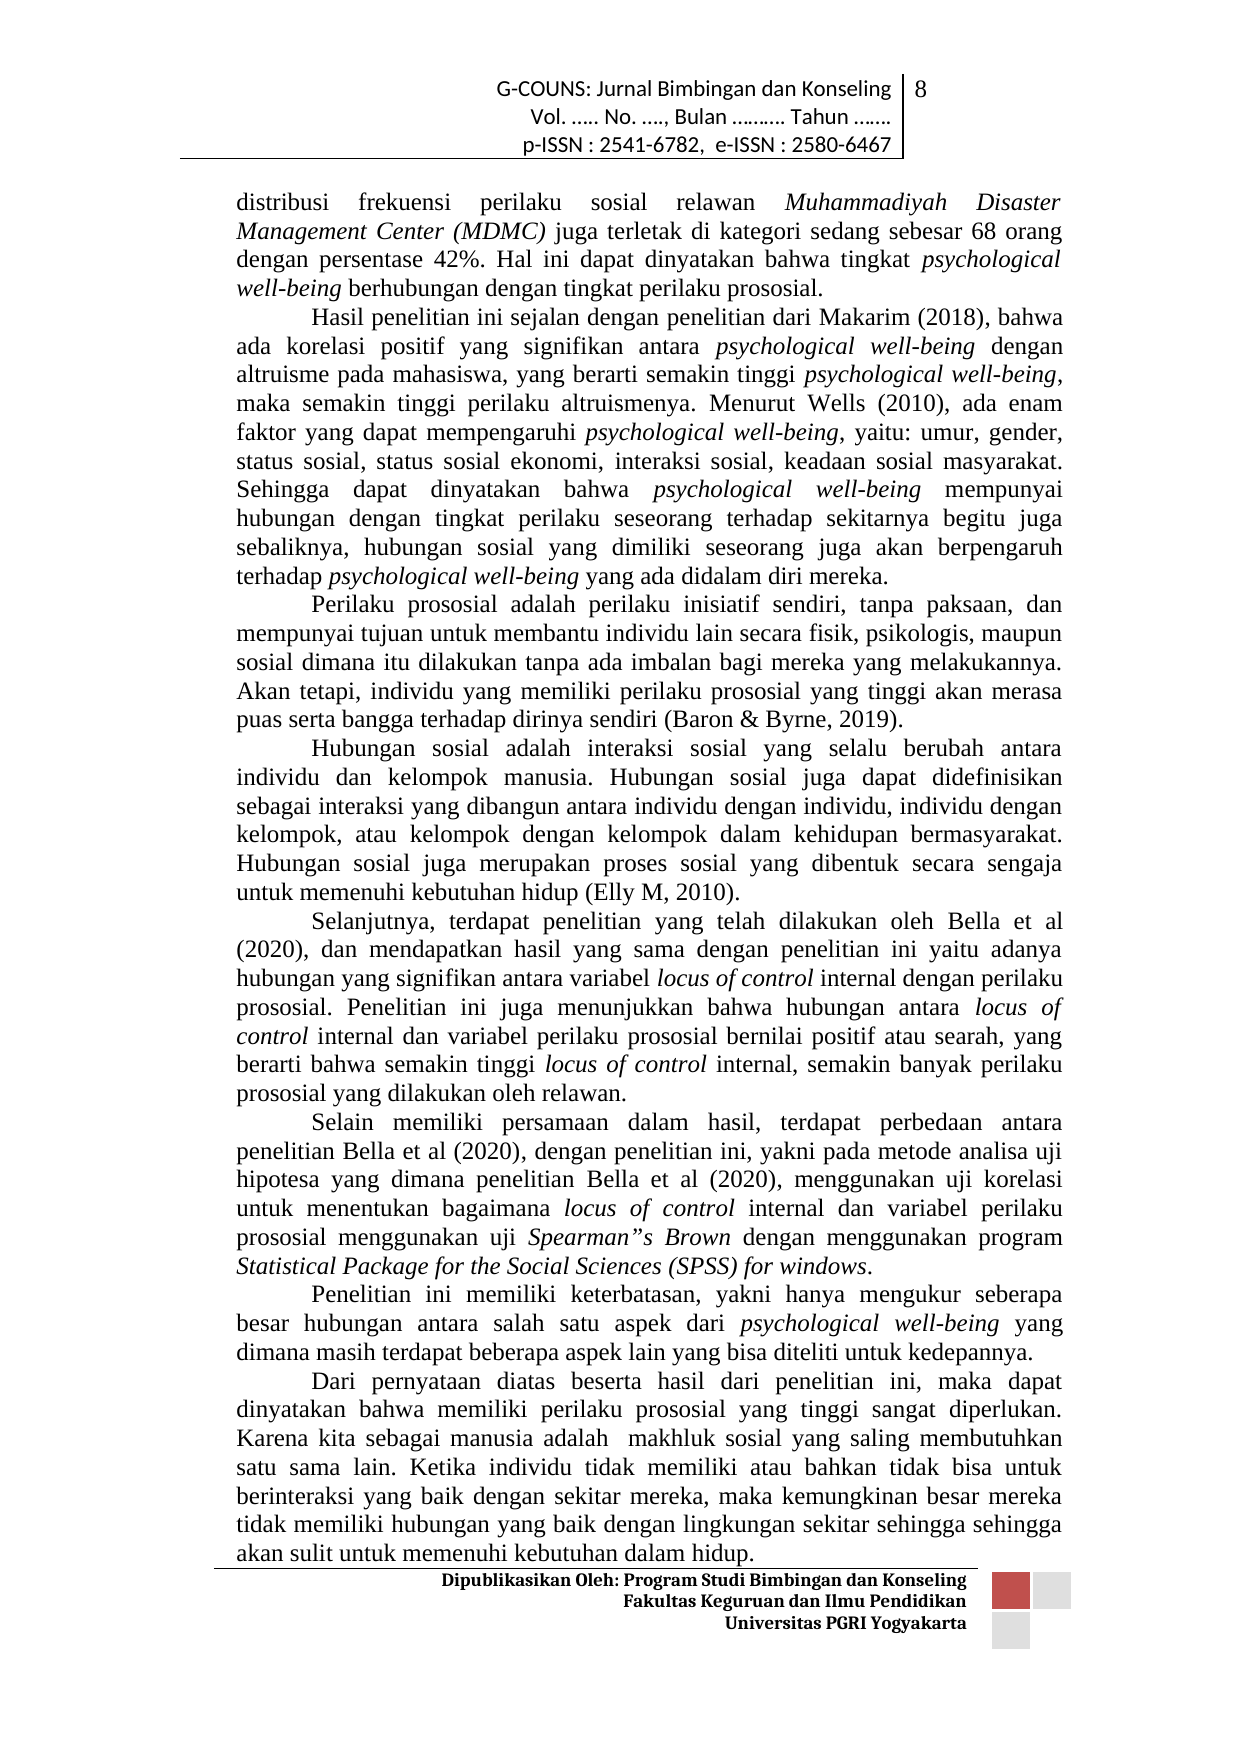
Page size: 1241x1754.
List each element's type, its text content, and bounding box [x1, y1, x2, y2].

text Selain memiliki persamaan dalam hasil, terdapat perbedaan antara penelitian Bella et al (2020), dengan penelitian ini, yakni pada metode analisa uji hipotesa yang dimana penelitian Bella et al (2020), menggunakan uji korelasi untuk menentukan bagaimana locus of control internal dan variabel perilaku prososial menggunakan uji Spearman”s Brown dengan menggunakan program Statistical Package for the Social Sciences (SPSS) for windows. [236, 1107, 1063, 1279]
text Hubungan sosial adalah interaksi sosial yang selalu berubah antara individu dan kelompok manusia. Hubungan sosial juga dapat didefinisikan sebagai interaksi yang dibangun antara individu dengan individu, individu dengan kelompok, atau kelompok dengan kelompok dalam kehidupan bermasyarakat. Hubungan sosial juga merupakan proses sosial yang dibentuk secara sengaja untuk memenuhi kebutuhan hidup (Elly M, 2010). [236, 733, 1063, 906]
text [236, 187, 1063, 302]
text Dari pernyataan diatas beserta hasil dari penelitian ini, maka dapat dinyatakan bahwa memiliki perilaku prososial yang tinggi sangat diperlukan. Karena kita sebagai manusia adalah makhluk sosial yang saling membutuhkan satu sama lain. Ketika individu tidak memiliki atau bahkan tidak bisa untuk berinteraksi yang baik dengan sekitar mereka, maka kemungkinan besar mereka tidak memiliki hubungan yang baik dengan lingkungan sekitar sehingga sehingga akan sulit untuk memenuhi kebutuhan dalam hidup. [236, 1366, 1063, 1567]
text Hasil penelitian ini sejalan dengan penelitian dari Makarim (2018), bahwa ada korelasi positif yang signifikan antara psychological well-being dengan altruisme pada mahasiswa, yang berarti semakin tinggi psychological well-being, maka semakin tinggi perilaku altruismenya. Menurut Wells (2010), ada enam faktor yang dapat mempengaruhi psychological well-being, yaitu: umur, gender, status sosial, status sosial ekonomi, interaksi sosial, keadaan sosial masyarakat. Sehingga dapat dinyatakan bahwa psychological well-being mempunyai hubungan dengan tingkat perilaku seseorang terhadap sekitarnya begitu juga sebaliknya, hubungan sosial yang dimiliki seseorang juga akan berpengaruh terhadap psychological well-being yang ada didalam diri mereka. [236, 302, 1063, 589]
text Selanjutnya, terdapat penelitian yang telah dilakukan oleh Bella et al (2020), dan mendapatkan hasil yang sama dengan penelitian ini yaitu adanya hubungan yang signifikan antara variabel locus of control internal dengan perilaku prososial. Penelitian ini juga menunjukkan bahwa hubungan antara locus of control internal dan variabel perilaku prososial bernilai positif atau searah, yang berarti bahwa semakin tinggi locus of control internal, semakin banyak perilaku prososial yang dilakukan oleh relawan. [236, 906, 1063, 1107]
text Penelitian ini memiliki keterbatasan, yakni hanya mengukur seberapa besar hubungan antara salah satu aspek dari psychological well-being yang dimana masih terdapat beberapa aspek lain yang bisa diteliti untuk kedepannya. [236, 1279, 1063, 1366]
text Perilaku prososial adalah perilaku inisiatif sendiri, tanpa paksaan, dan mempunyai tujuan untuk membantu individu lain secara fisik, psikologis, maupun sosial dimana itu dilakukan tanpa ada imbalan bagi mereka yang melakukannya. Akan tetapi, individu yang memiliki perilaku prososial yang tinggi akan merasa puas serta bangga terhadap dirinya sendiri (Baron & Byrne, 2019). [236, 589, 1063, 733]
